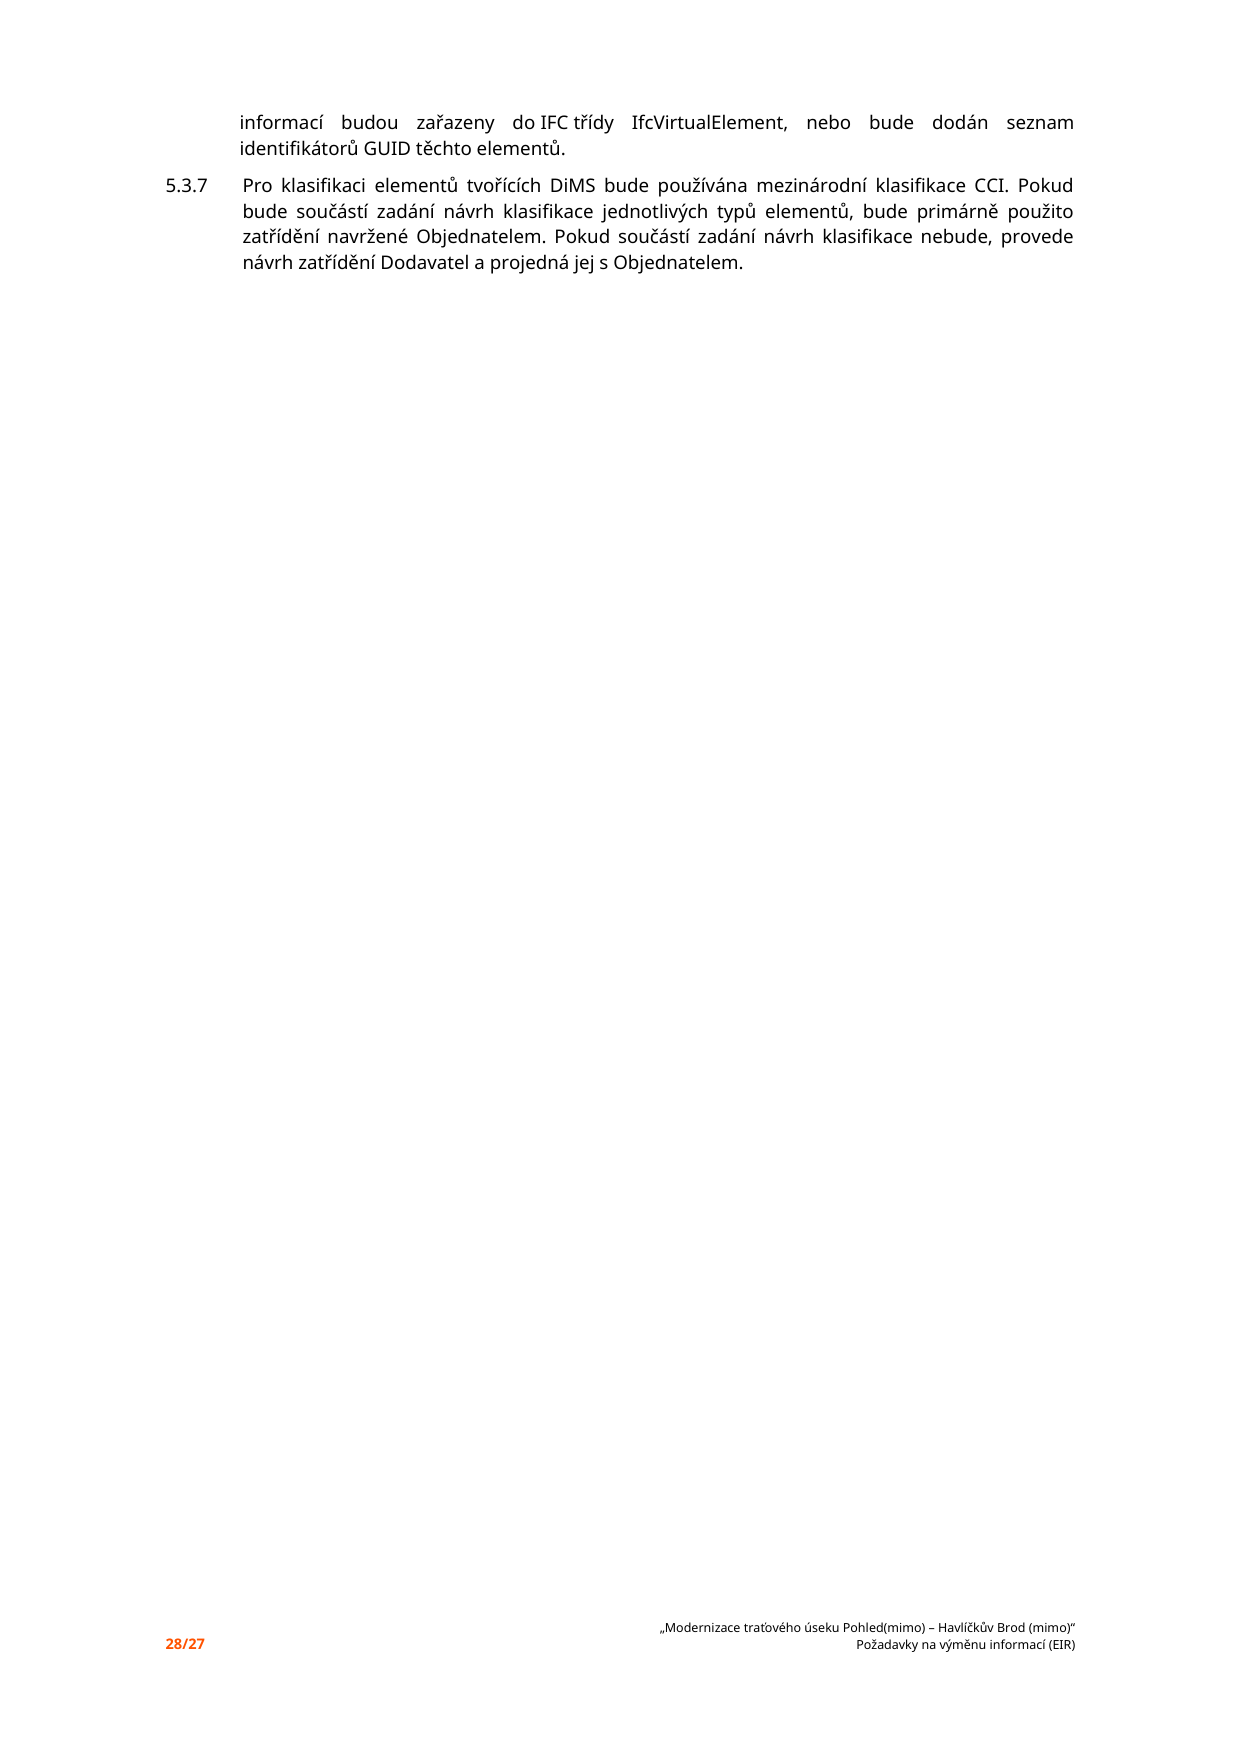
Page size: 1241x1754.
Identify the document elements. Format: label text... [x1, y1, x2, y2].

text Pro klasifikaci elementů tvořících DiMS bude používána mezinárodní klasifikace CCI. Pokud bude součástí zadání návrh klasifikace jednotlivých typů elementů, bude primárně použito zatřídění navržené Objednatelem. Pokud součástí zadání návrh klasifikace nebude, provede návrh zatřídění Dodavatel a projedná jej s Objednatelem. [165, 173, 1075, 275]
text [162, 109, 1075, 160]
